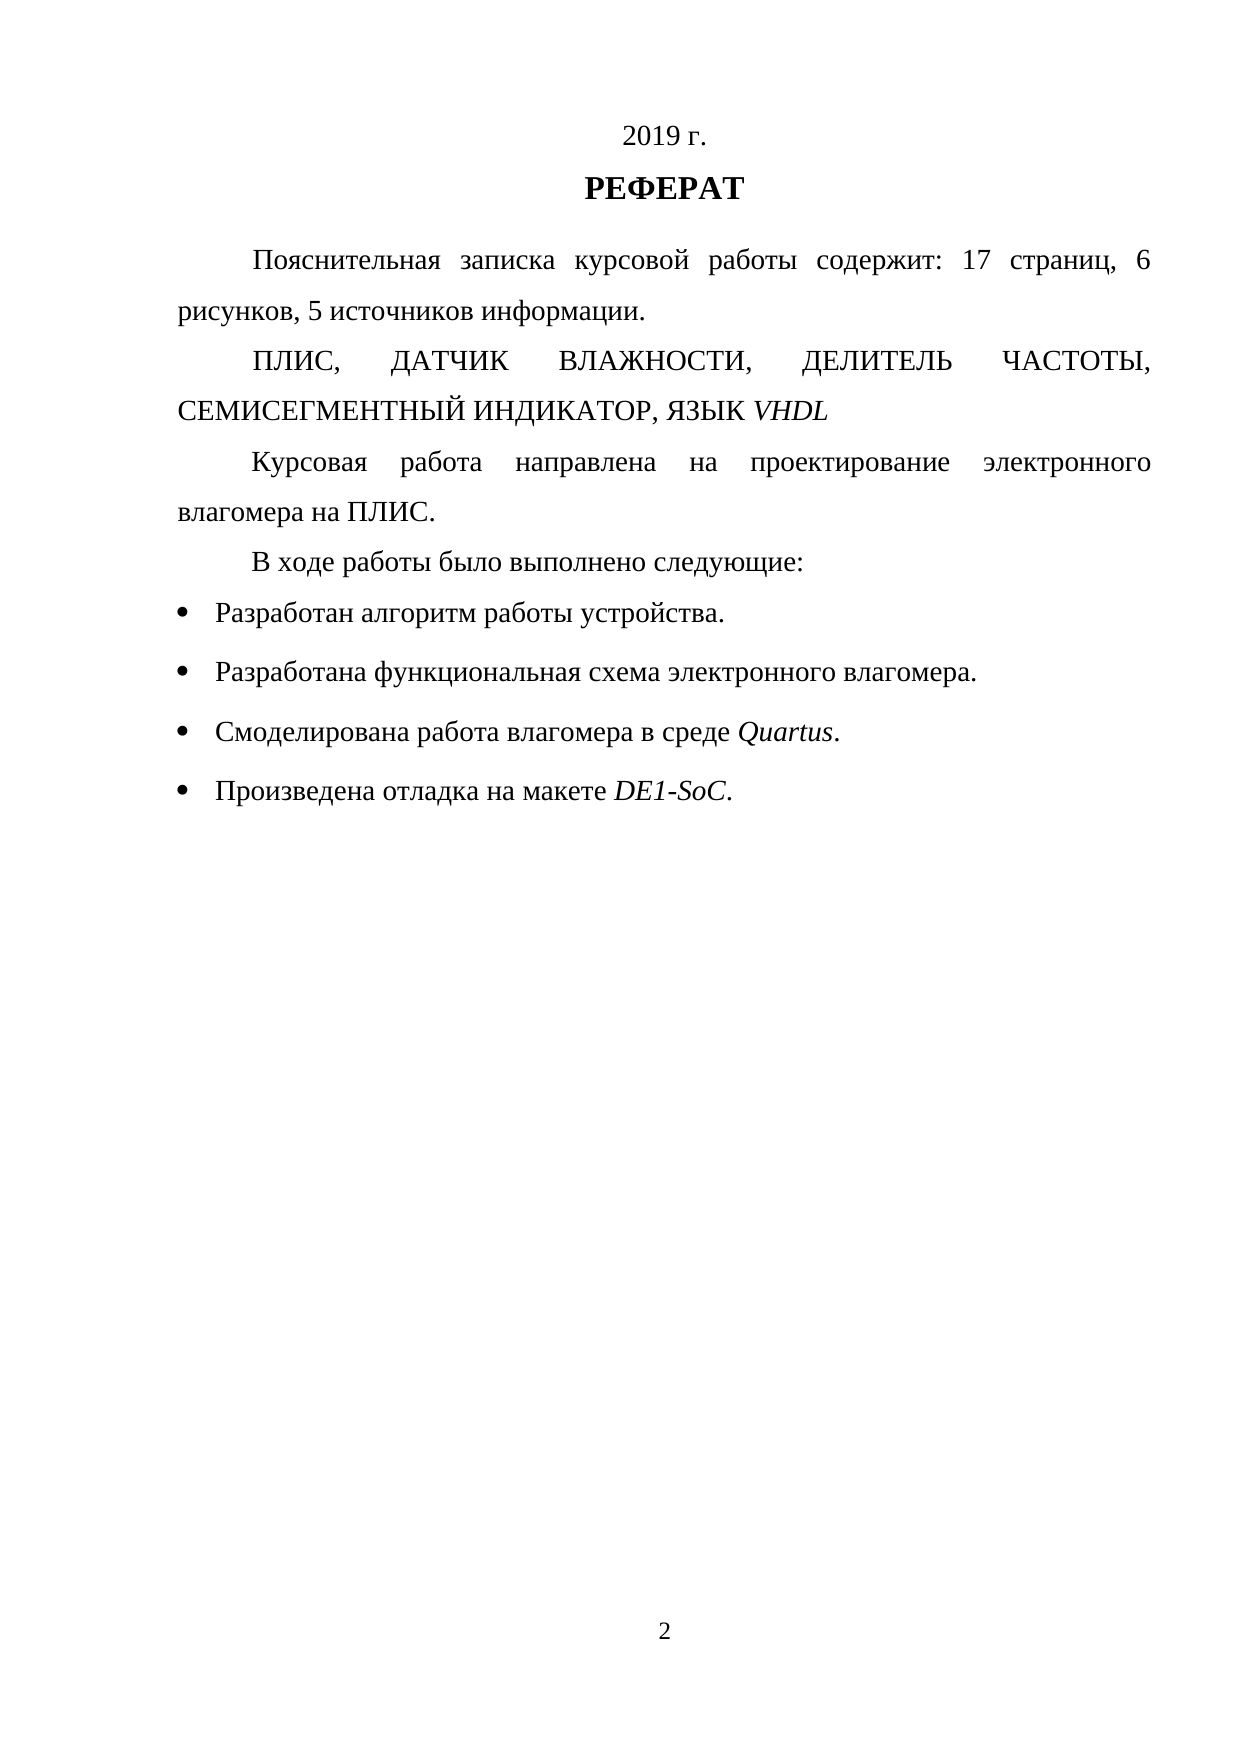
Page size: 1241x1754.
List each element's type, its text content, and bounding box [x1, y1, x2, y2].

text РЕФЕРАТ [177, 168, 1152, 207]
text Пояснительная записка курсовой работы содержит: 17 страниц, 6 рисунков, 5 источников информации. [177, 242, 1152, 326]
list Смоделирована работа влагомера в среде Quartus. [177, 714, 1152, 747]
text 2019 г. [177, 118, 1152, 152]
text ПЛИС, ДАТЧИК ВЛАЖНОСТИ, ДЕЛИТЕЛЬ ЧАСТОТЫ, СЕМИСЕГМЕНТНЫЙ ИНДИКАТОР, ЯЗЫК VHDL [177, 343, 1152, 427]
list Произведена отладка на макете DE1-SoC. [177, 773, 1152, 807]
list Разработан алгоритм работы устройства. [177, 595, 1152, 628]
text В ходе работы было выполнено следующие: [177, 544, 1152, 578]
text Курсовая работа направлена на проектирование электронного влагомера на ПЛИС. [177, 444, 1152, 528]
list Разработана функциональная схема электронного влагомера. [177, 654, 1152, 688]
